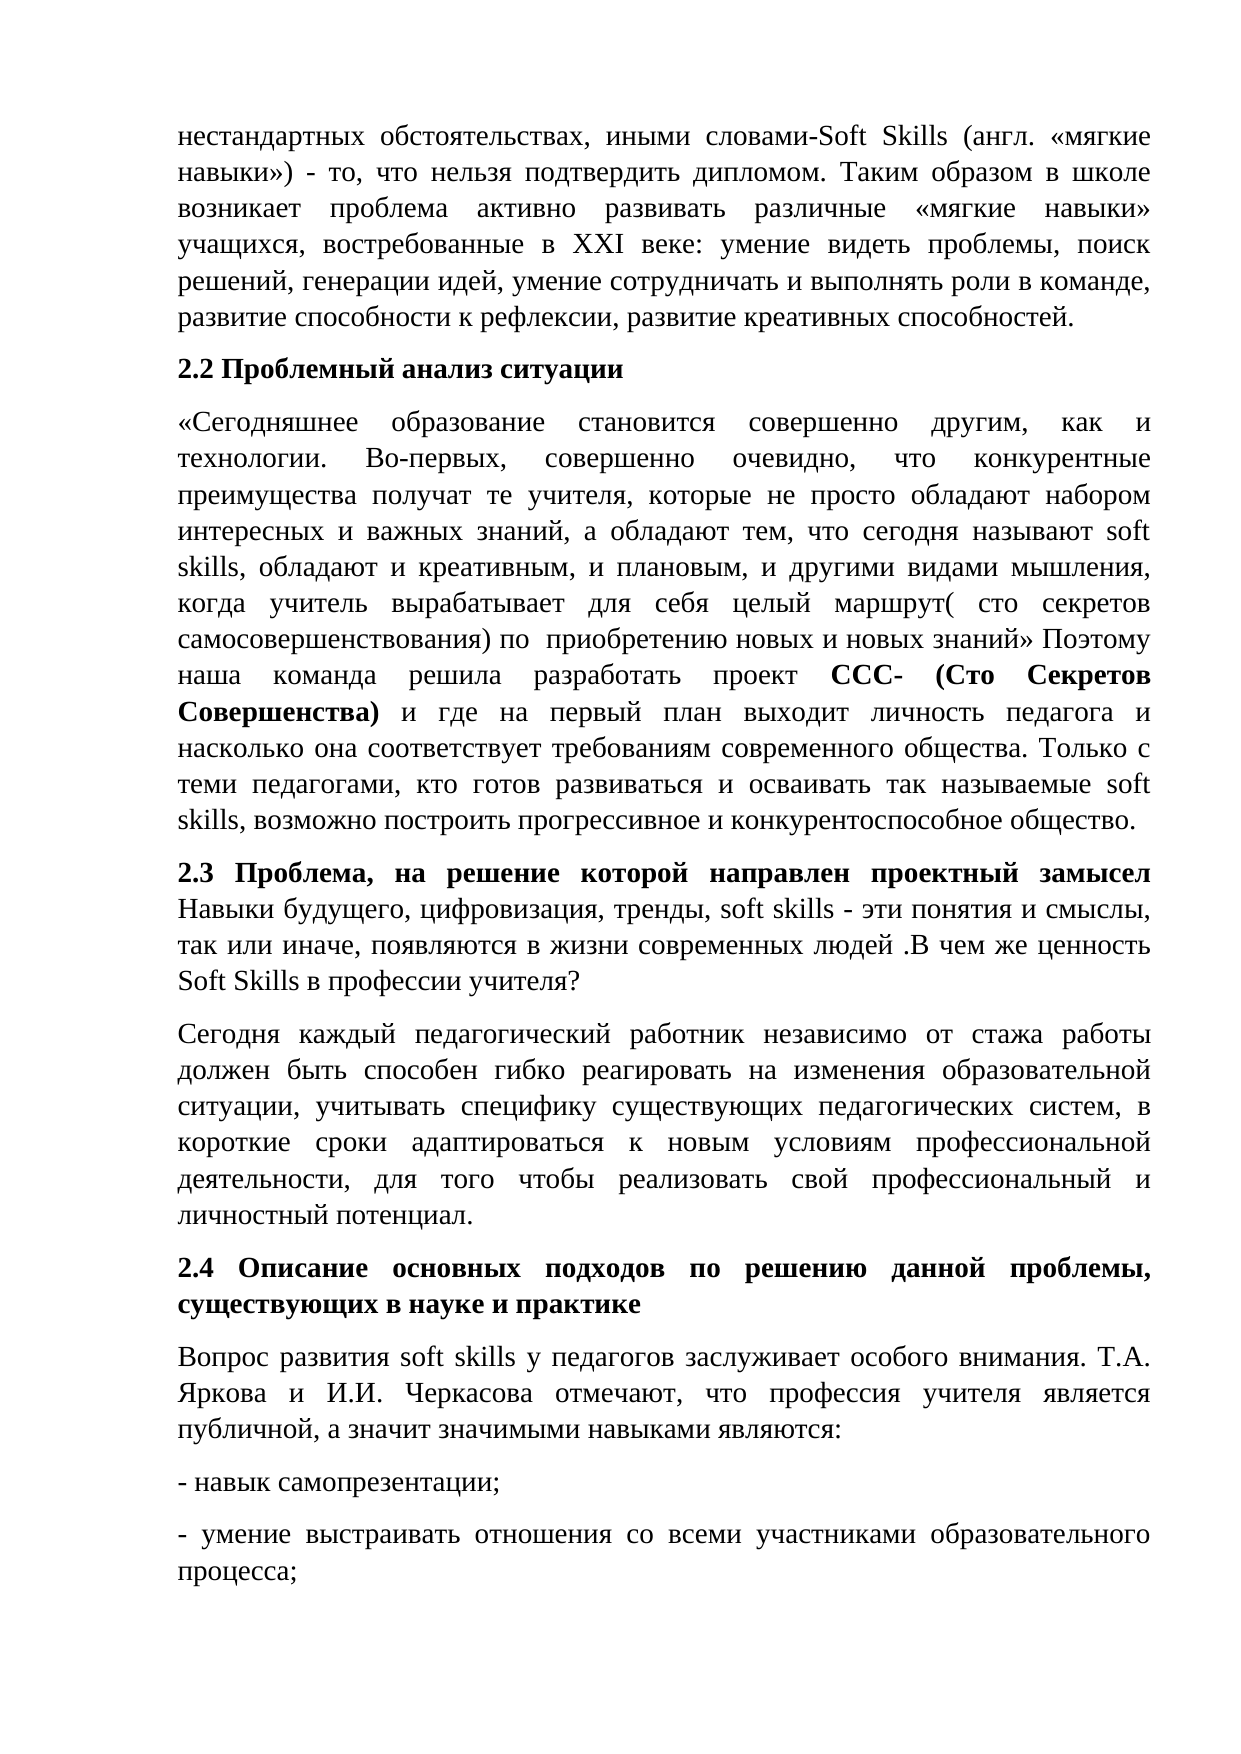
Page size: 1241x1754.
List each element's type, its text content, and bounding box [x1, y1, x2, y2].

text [177, 118, 1152, 332]
text 2.3 Проблема, на решение которой направлен проектный замысел Навыки будущего, цифровизация, тренды, soft skills - эти понятия и смыслы, так или иначе, появляются в жизни современных людей .В чем же ценность Soft Skills в профессии учителя? [177, 855, 1152, 997]
text 2.2 Проблемный анализ ситуации [177, 352, 1152, 385]
text 2.4 Описание основных подходов по решению данной проблемы, существующих в науке и практике [177, 1250, 1152, 1319]
text «Сегодняшнее образование становится совершенно другим, как и технологии. Во-первых, совершенно очевидно, что конкурентные преимущества получат те учителя, которые не просто обладают набором интересных и важных знаний, а обладают тем, что сегодня называют soft skills, обладают и креативным, и плановым, и другими видами мышления, когда учитель вырабатывает для себя целый маршрут( сто секретов самосовершенствования) по приобретению новых и новых знаний» Поэтому наша команда решила разработать проект ССС- (Сто Секретов Совершенства) и где на первый план выходит личность педагога и насколько она соответствует требованиям современного общества. Только с теми педагогами, кто готов развиваться и осваивать так называемые soft skills, возможно построить прогрессивное и конкурентоспособное общество. [177, 404, 1152, 836]
text - навык самопрезентации; [177, 1464, 1152, 1497]
text Вопрос развития soft skills у педагогов заслуживает особого внимания. Т.А. Яркова и И.И. Черкасова отмечают, что профессия учителя является публичной, а значит значимыми навыками являются: [177, 1339, 1152, 1444]
text Сегодня каждый педагогический работник независимо от стажа работы должен быть способен гибко реагировать на изменения образовательной ситуации, учитывать специфику существующих педагогических систем, в короткие сроки адаптироваться к новым условиям профессиональной деятельности, для того чтобы реализовать свой профессиональный и личностный потенциал. [177, 1016, 1152, 1230]
text - умение выстраивать отношения со всеми участниками образовательного процесса; [177, 1517, 1152, 1586]
